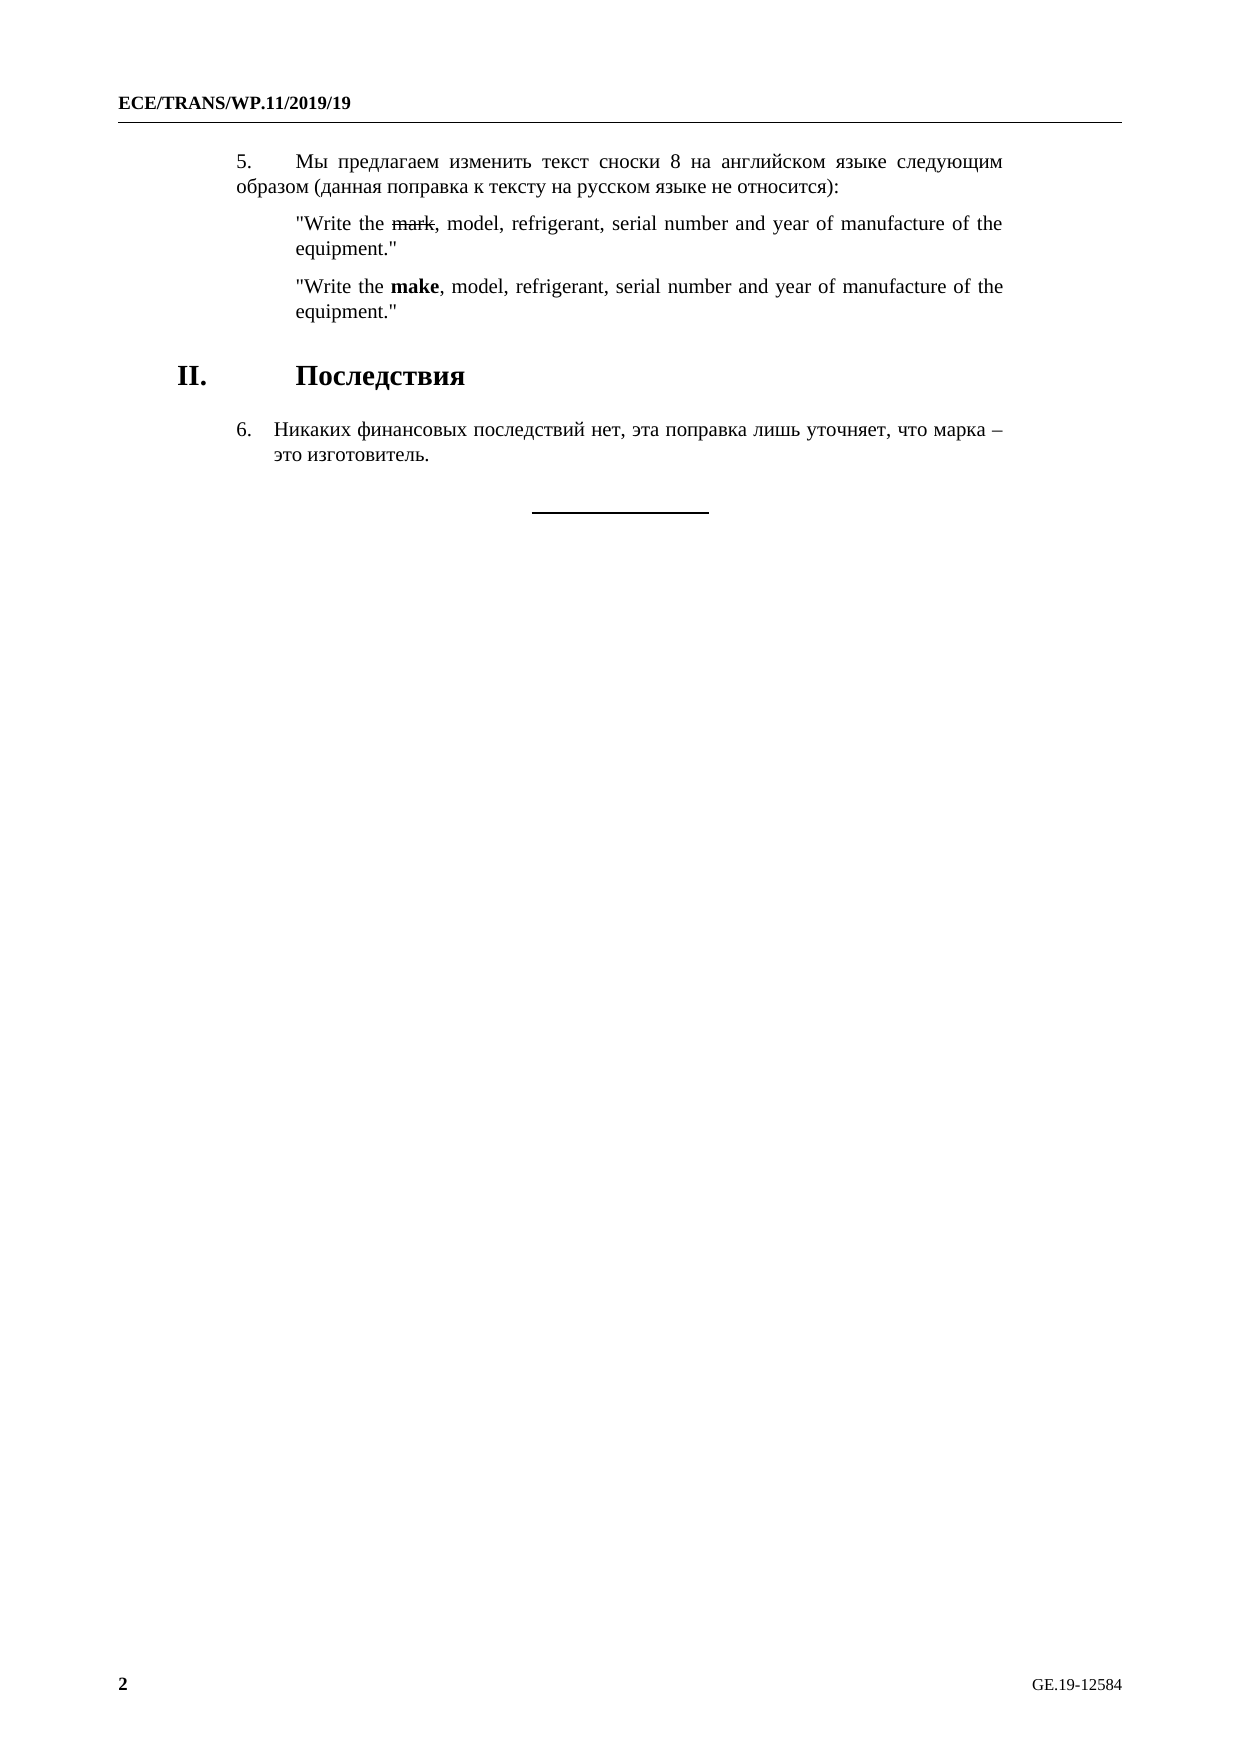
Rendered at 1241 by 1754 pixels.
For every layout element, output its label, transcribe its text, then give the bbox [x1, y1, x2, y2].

text 5. Мы предлагаем изменить текст сноски 8 на английском языке следующим образом (данная поправка к тексту на русском языке не относится): [236, 148, 1004, 198]
text II. Последствия [118, 360, 1004, 391]
text 6. Никаких финансовых последствий нет, эта поправка лишь уточняет, что марка – это изготовитель. [236, 416, 1004, 466]
text "Write the mark, model, refrigerant, serial number and year of manufacture of the equipment." [295, 210, 1004, 260]
text "Write the make, model, refrigerant, serial number and year of manufacture of the equipment." [295, 273, 1004, 323]
